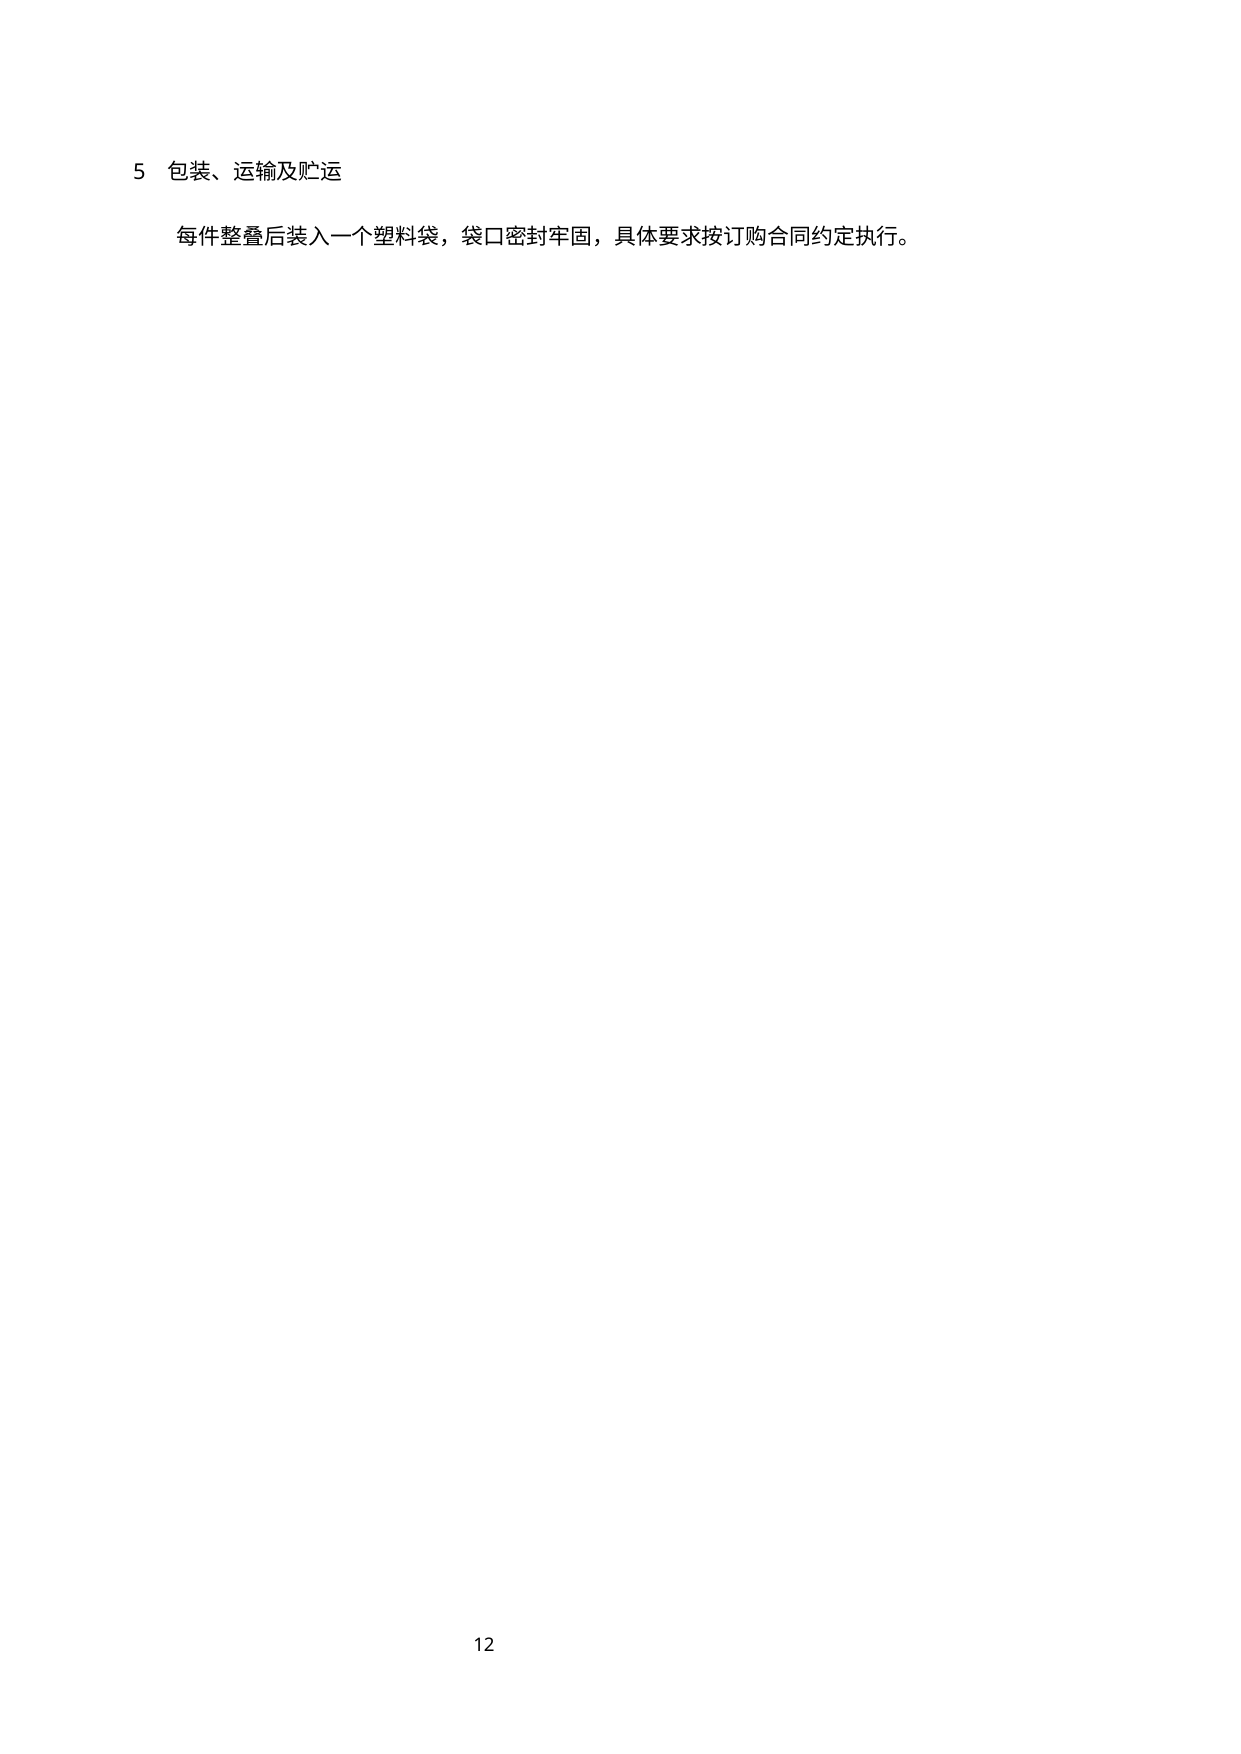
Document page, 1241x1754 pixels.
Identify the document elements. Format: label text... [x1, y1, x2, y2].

text 每件整叠后装入一个塑料袋，袋口密封牢固，具体要求按订购合同约定执行。 [133, 219, 1107, 251]
subtitle 包装、运输及贮运 [133, 154, 1107, 186]
